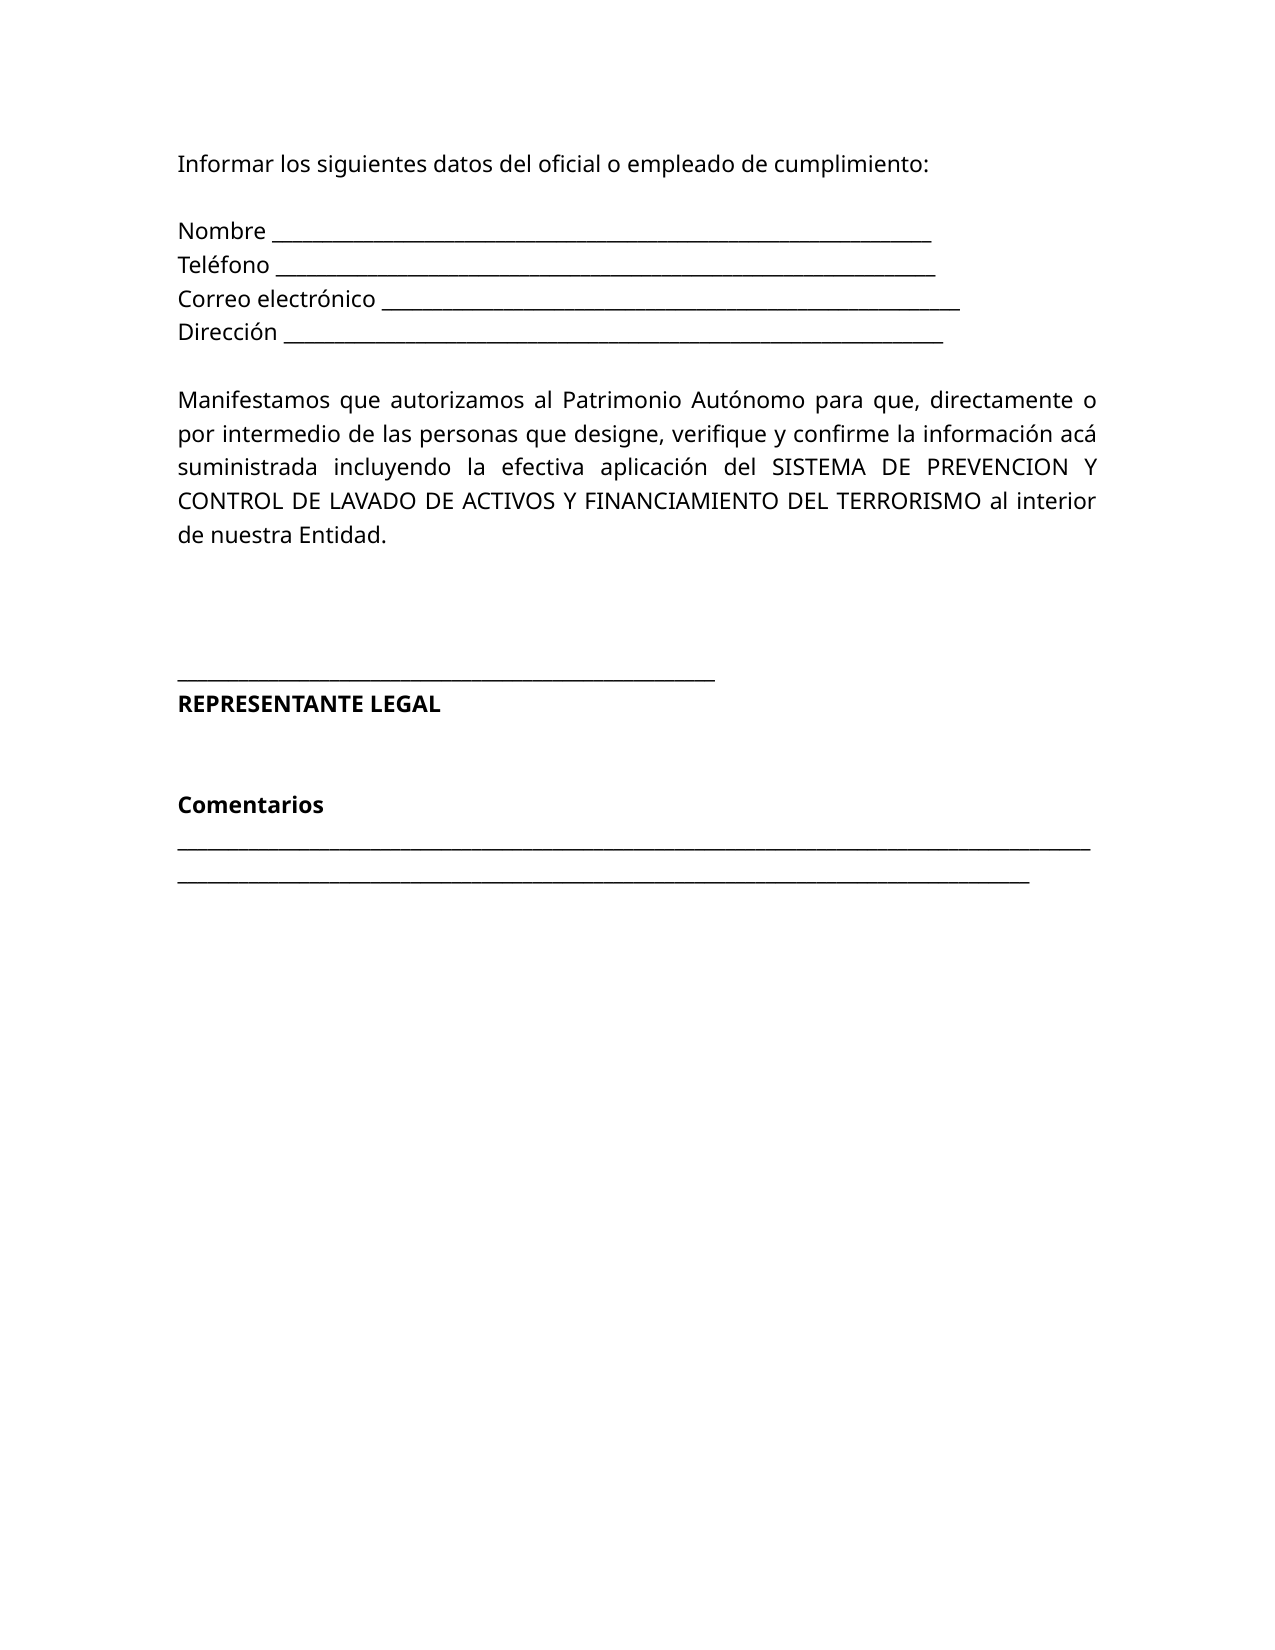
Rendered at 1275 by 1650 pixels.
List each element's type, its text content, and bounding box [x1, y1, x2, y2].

text REPRESENTANTE LEGAL [177, 688, 1098, 719]
text Comentarios ______________________________________________________________________________________________________________________________________________________________________________ [177, 789, 1098, 888]
text Nombre _________________________________________________________________ [177, 215, 1098, 246]
text Teléfono _________________________________________________________________ [177, 249, 1098, 280]
text _____________________________________________________ [177, 654, 1098, 685]
text Dirección _________________________________________________________________ [177, 316, 1098, 348]
text Correo electrónico _________________________________________________________ [177, 283, 1098, 314]
text Manifestamos que autorizamos al Patrimonio Autónomo para que, directamente o por intermedio de las personas que designe, verifique y confirme la información acá suministrada incluyendo la efectiva aplicación del SISTEMA DE PREVENCION Y CONTROL DE LAVADO DE ACTIVOS Y FINANCIAMIENTO DEL TERRORISMO al interior de nuestra Entidad. [177, 384, 1098, 550]
text Informar los siguientes datos del oficial o empleado de cumplimiento: [177, 148, 1098, 179]
